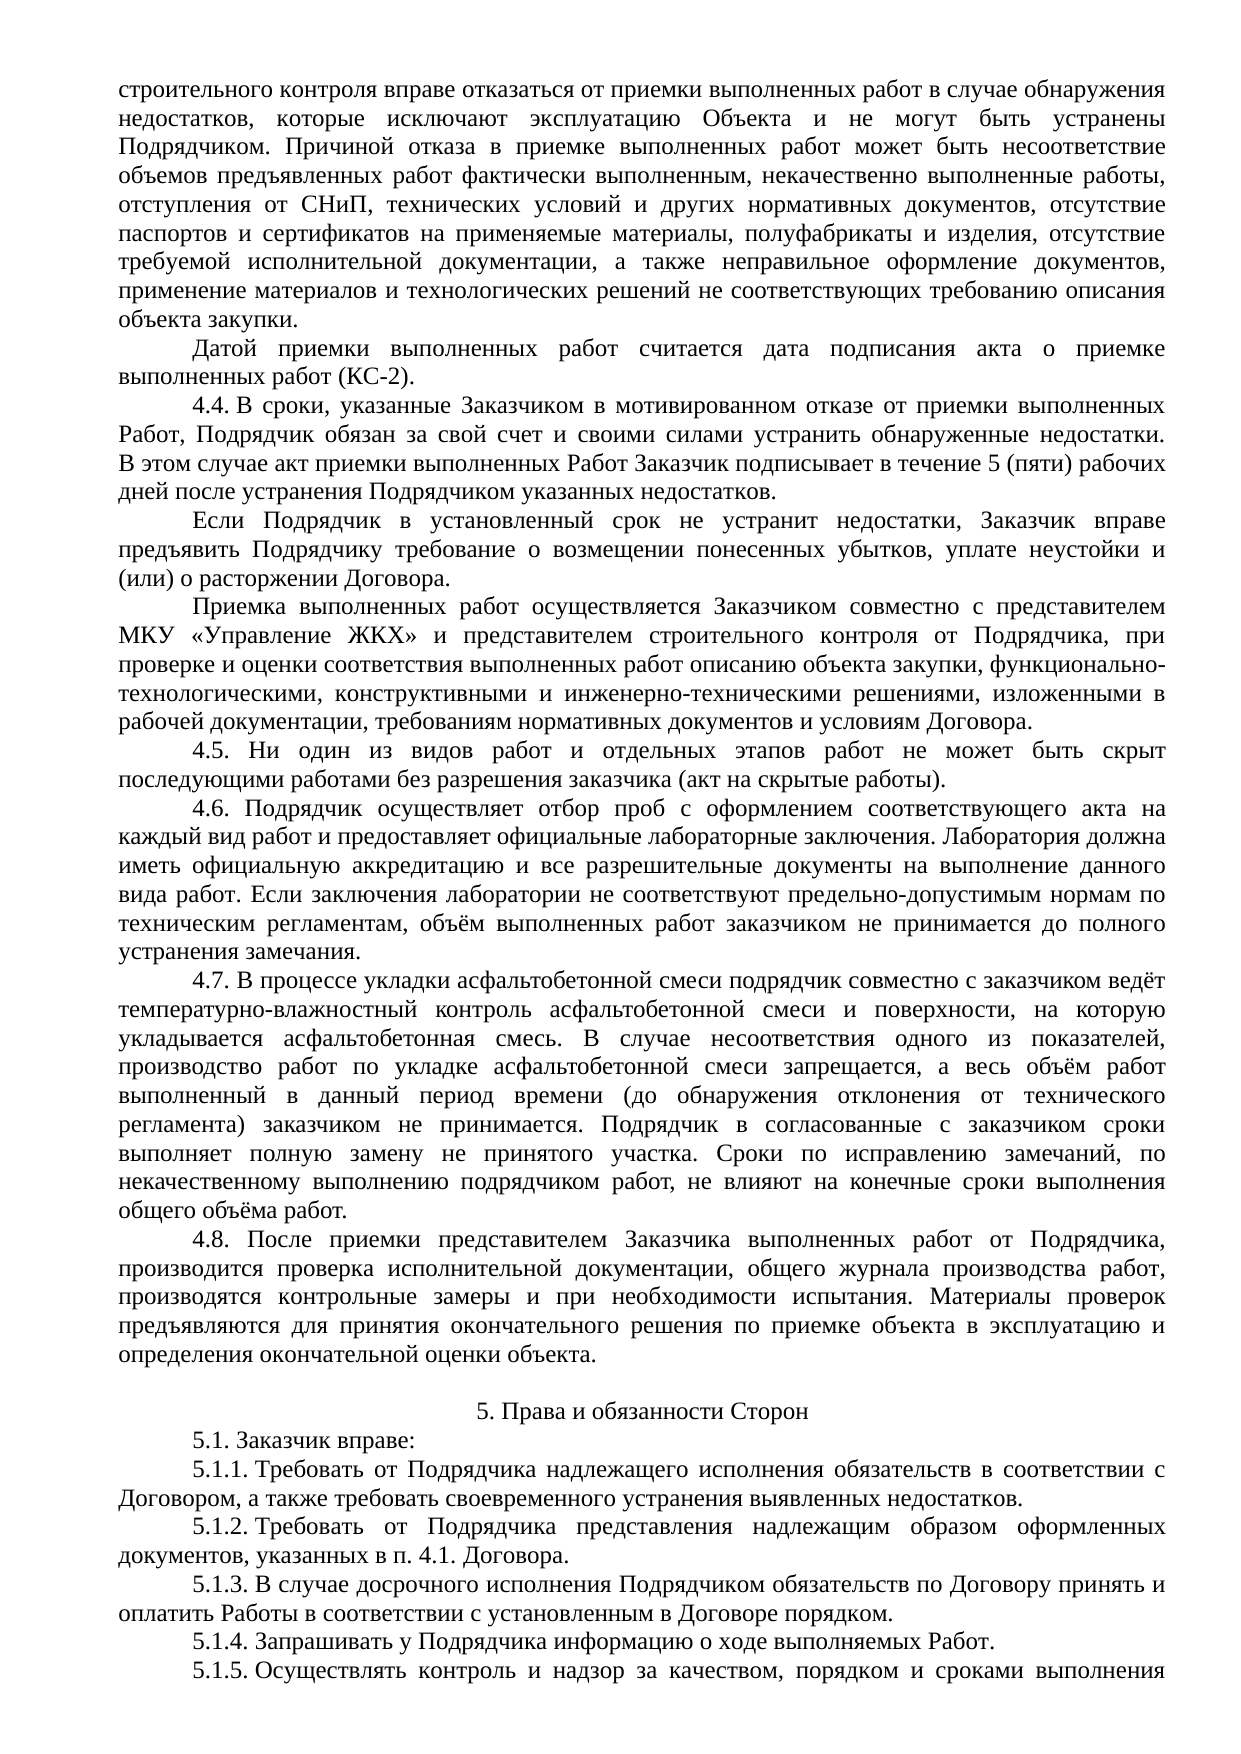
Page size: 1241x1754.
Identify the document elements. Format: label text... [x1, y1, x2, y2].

text Датой приемки выполненных работ считается дата подписания акта о приемке выполненных работ (КС-2). [118, 333, 1167, 390]
text 4.5. Ни один из видов работ и отдельных этапов работ не может быть скрыт последующими работами без разрешения заказчика (акт на скрытые работы). [118, 735, 1167, 793]
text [118, 74, 1167, 333]
text 4.4. В сроки, указанные Заказчиком в мотивированном отказе от приемки выполненных Работ, Подрядчик обязан за свой счет и своими силами устранить обнаруженные недостатки. В этом случае акт приемки выполненных Работ Заказчик подписывает в течение 5 (пяти) рабочих дней после устранения Подрядчиком указанных недостатков. [118, 390, 1167, 505]
text 4.8. После приемки представителем Заказчика выполненных работ от Подрядчика, производится проверка исполнительной документации, общего журнала производства работ, производятся контрольные замеры и при необходимости испытания. Материалы проверок предъявляются для принятия окончательного решения по приемке объекта в эксплуатацию и определения окончательной оценки объекта. [118, 1224, 1167, 1368]
text Приемка выполненных работ осуществляется Заказчиком совместно с представителем МКУ «Управление ЖКХ» и представителем строительного контроля от Подрядчика, при проверке и оценки соответствия выполненных работ описанию объекта закупки, функционально-технологическими, конструктивными и инженерно-техническими решениями, изложенными в рабочей документации, требованиям нормативных документов и условиям Договора. [118, 591, 1167, 735]
text 4.7. В процессе укладки асфальтобетонной смеси подрядчик совместно с заказчиком ведёт температурно-влажностный контроль асфальтобетонной смеси и поверхности, на которую укладывается асфальтобетонная смесь. В случае несоответствия одного из показателей, производство работ по укладке асфальтобетонной смеси запрещается, а весь объём работ выполненный в данный период времени (до обнаружения отклонения от технического регламента) заказчиком не принимается. Подрядчик в согласованные с заказчиком сроки выполняет полную замену не принятого участка. Сроки по исправлению замечаний, по некачественному выполнению подрядчиком работ, не влияют на конечные сроки выполнения общего объёма работ. [118, 965, 1167, 1224]
text 5.1.2. Требовать от Подрядчика представления надлежащим образом оформленных документов, указанных в п. 4.1. Договора. [118, 1511, 1167, 1569]
text Если Подрядчик в установленный срок не устранит недостатки, Заказчик вправе предъявить Подрядчику требование о возмещении понесенных убытков, уплате неустойки и (или) о расторжении Договора. [118, 505, 1167, 591]
text 5.1. Заказчик вправе: [118, 1425, 1167, 1454]
text 4.6. Подрядчик осуществляет отбор проб с оформлением соответствующего акта на каждый вид работ и предоставляет официальные лабораторные заключения. Лаборатория должна иметь официальную аккредитацию и все разрешительные документы на выполнение данного вида работ. Если заключения лаборатории не соответствуют предельно-допустимым нормам по техническим регламентам, объём выполненных работ заказчиком не принимается до полного устранения замечания. [118, 793, 1167, 965]
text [118, 1655, 1167, 1684]
text 5.1.4. Запрашивать у Подрядчика информацию о ходе выполняемых Работ. [118, 1626, 1167, 1655]
text 5.1.3. В случае досрочного исполнения Подрядчиком обязательств по Договору принять и оплатить Работы в соответствии с установленным в Договоре порядком. [118, 1569, 1167, 1626]
text 5.1.1. Требовать от Подрядчика надлежащего исполнения обязательств в соответствии с Договором, а также требовать своевременного устранения выявленных недостатков. [118, 1454, 1167, 1511]
text 5. Права и обязанности Сторон [118, 1396, 1167, 1425]
